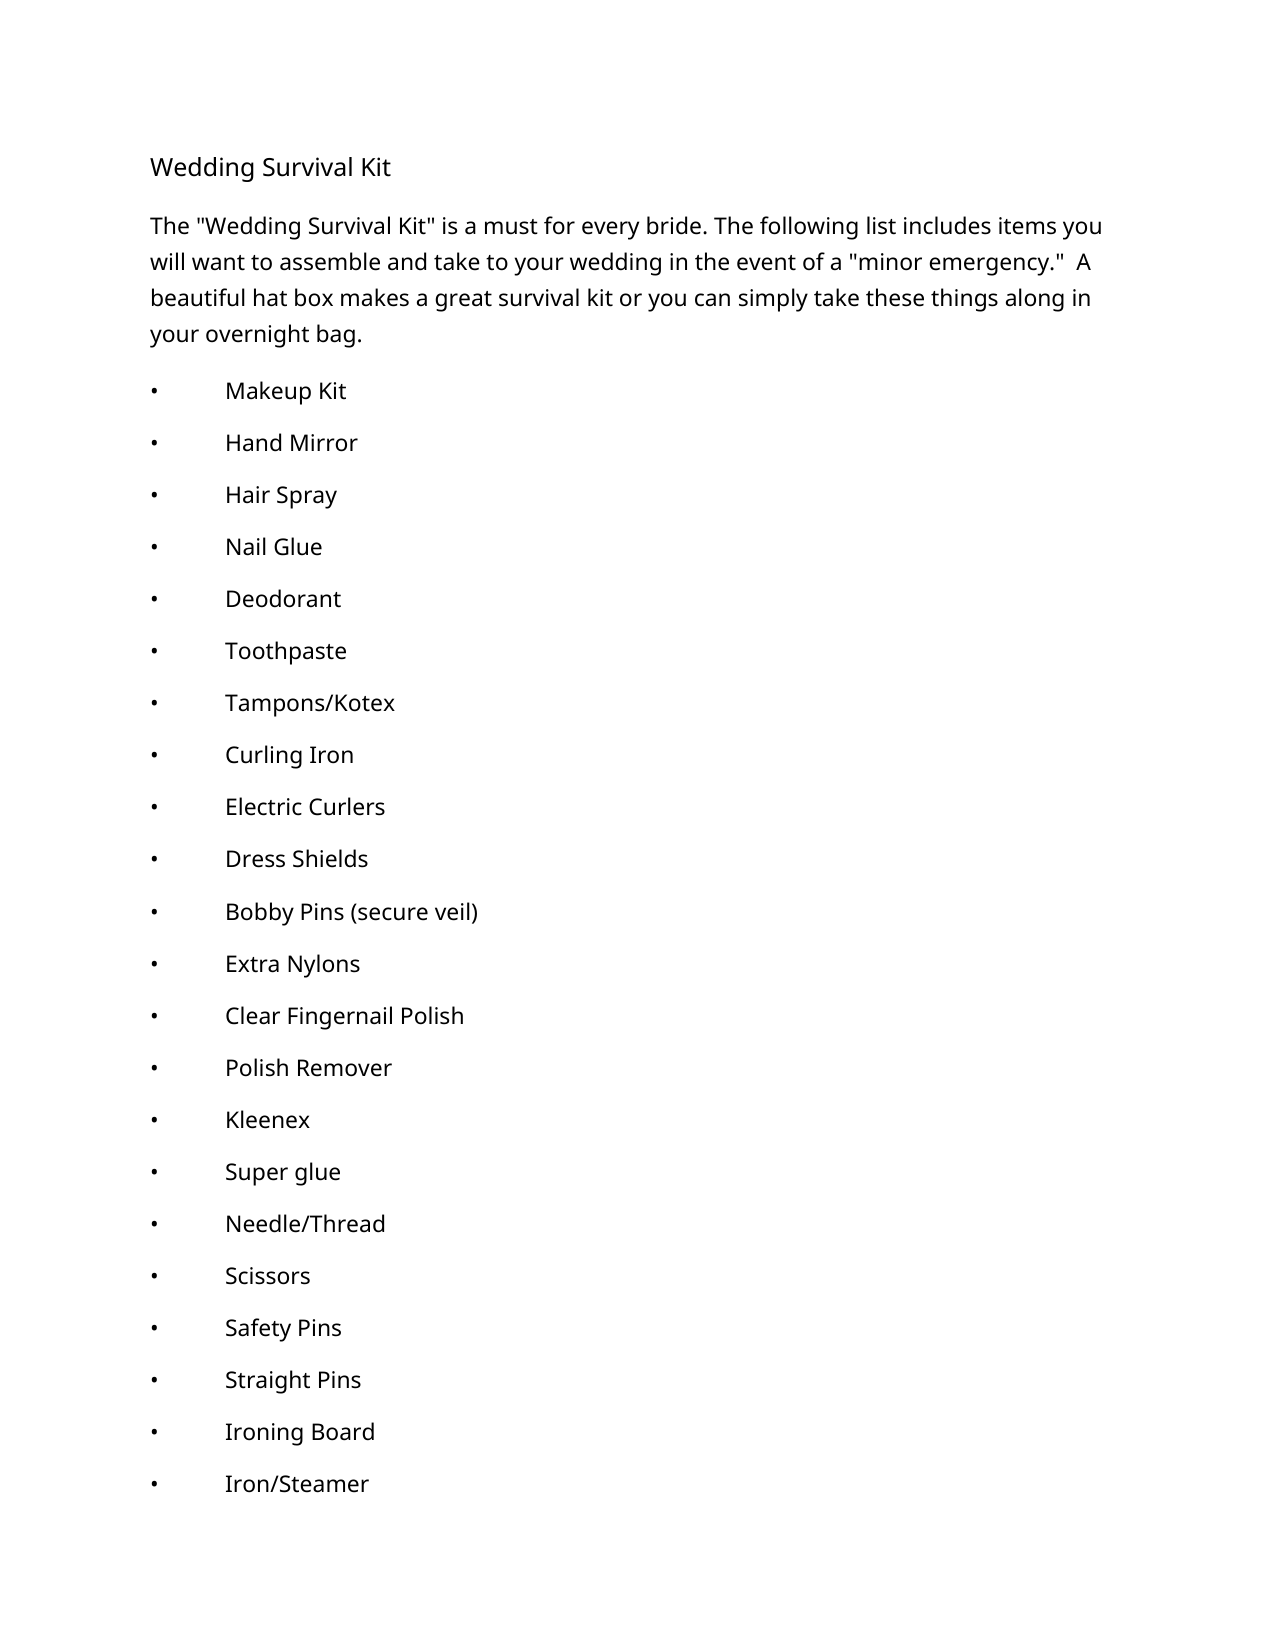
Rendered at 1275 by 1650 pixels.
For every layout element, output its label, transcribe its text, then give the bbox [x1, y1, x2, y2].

text • Curling Iron [150, 739, 1125, 770]
text • Toothpaste [150, 635, 1125, 666]
text • Makeup Kit [150, 374, 1125, 406]
text • Extra Nylons [150, 947, 1125, 979]
text • Polish Remover [150, 1052, 1125, 1083]
text • Ironing Board [150, 1416, 1125, 1447]
text • Hand Mirror [150, 427, 1125, 458]
text • Electric Curlers [150, 791, 1125, 822]
text • Iron/Steamer [150, 1468, 1125, 1499]
text • Tampons/Kotex [150, 687, 1125, 718]
text • Scissors [150, 1260, 1125, 1291]
text The "Wedding Survival Kit" is a must for every bride. The following list includes items you will want to assemble and take to your wedding in the event of a "minor emergency." A beautiful hat box makes a great survival kit or you can simply take these things along in your overnight bag. [150, 210, 1125, 349]
text • Safety Pins [150, 1312, 1125, 1343]
text Wedding Survival Kit [150, 150, 1125, 184]
text • Hair Spray [150, 479, 1125, 510]
text • Dress Shields [150, 843, 1125, 874]
text • Nail Glue [150, 531, 1125, 562]
text • Clear Fingernail Polish [150, 999, 1125, 1031]
text • Super glue [150, 1156, 1125, 1187]
text • Needle/Thread [150, 1208, 1125, 1239]
text • Kleenex [150, 1104, 1125, 1135]
text • Deodorant [150, 583, 1125, 614]
text • Bobby Pins (secure veil) [150, 895, 1125, 927]
text • Straight Pins [150, 1364, 1125, 1395]
